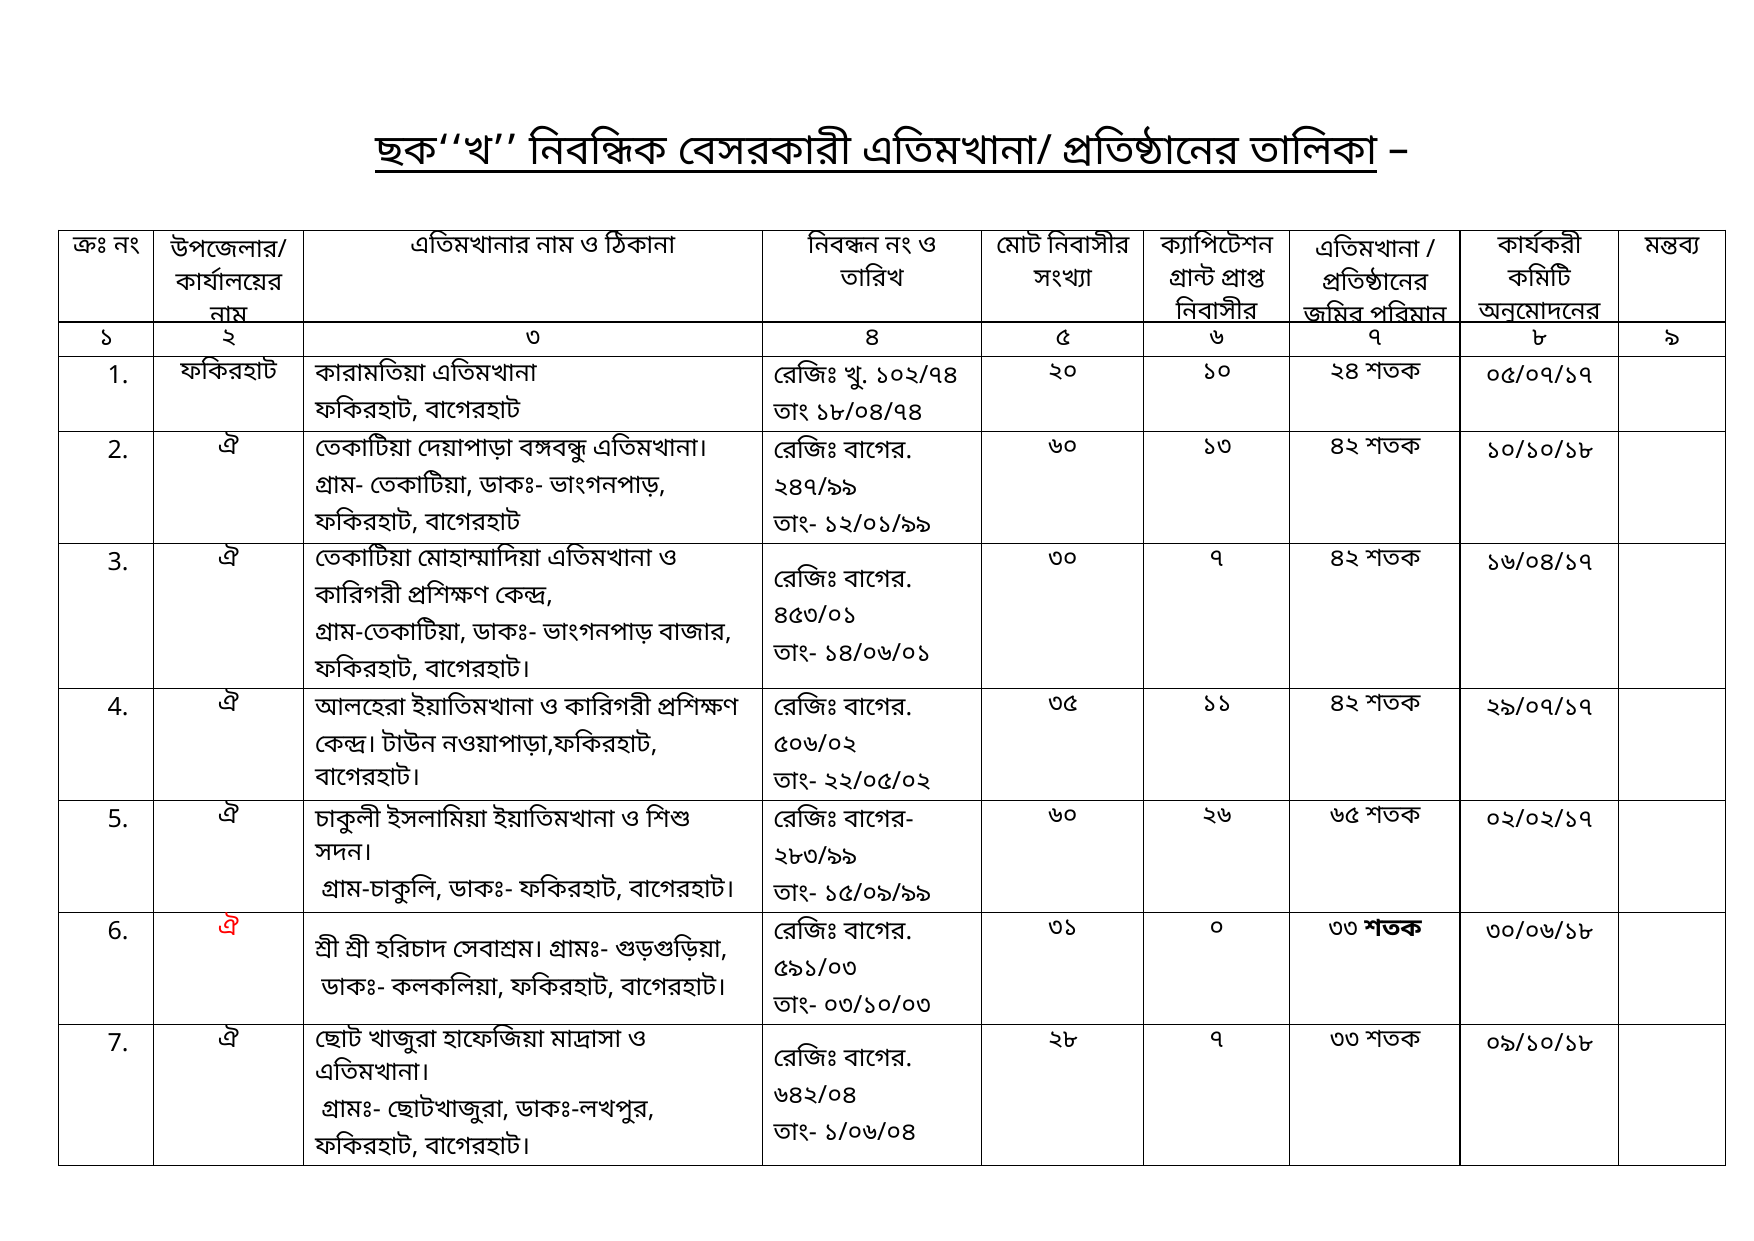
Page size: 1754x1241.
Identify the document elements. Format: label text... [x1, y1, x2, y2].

table_cell ১১ [1144, 689, 1289, 800]
table_cell ৫ [982, 323, 1143, 356]
table_cell ঐ [154, 1025, 303, 1165]
table_header মোট নিবাসীর সংখ্যা [982, 231, 1143, 321]
table_cell ১৬/০৪/১৭ [1461, 544, 1618, 688]
table_cell [59, 544, 153, 688]
table_cell ৩৩ শতক [1290, 913, 1459, 1024]
table_cell [1619, 913, 1725, 1024]
table_cell রেজিঃ খু. ১০২/৭৪ তাং ১৮/০৪/৭৪ [763, 357, 981, 431]
table_header ক্যাপিটেশন গ্রান্ট প্রাপ্ত নিবাসীর সংখ্যা [1144, 231, 1289, 321]
table_cell ৪ [763, 323, 981, 356]
table_cell ১৩ [1144, 432, 1289, 543]
table_cell আলহেরা ইয়াতিমখানা ও কারিগরী প্রশিক্ষণ কেন্দ্র। টাউন নওয়াপাড়া,ফকিরহাট, বাগেরহাট। [304, 689, 762, 800]
table_cell [59, 689, 153, 800]
table_cell ২৪ শতক [1290, 357, 1459, 431]
table_cell ৩০ [982, 544, 1143, 688]
table_cell ৬০ [982, 801, 1143, 912]
table_cell ছোট খাজুরা হাফেজিয়া মাদ্রাসা ও এতিমখানা। গ্রামঃ- ছোটখাজুরা, ডাকঃ-লখপুর, ফকিরহাট, বাগেরহাট। [304, 1025, 762, 1165]
table_cell ৭ [1144, 1025, 1289, 1165]
table_cell রেজিঃ বাগের. ৪৫৩/০১ তাং- ১৪/০৬/০১ [763, 544, 981, 688]
table_cell ০ [1144, 913, 1289, 1024]
table_cell ৩৫ [982, 689, 1143, 800]
table_cell ঐ [154, 689, 303, 800]
table_cell [59, 913, 153, 1024]
table_cell ৬ [1144, 323, 1289, 356]
table_cell ২ [154, 323, 303, 356]
table_cell ৬০ [982, 432, 1143, 543]
table_header ক্রঃ নং [59, 231, 153, 321]
table_cell [59, 1025, 153, 1165]
table_cell ২৮ [982, 1025, 1143, 1165]
table_cell ঐ [154, 913, 303, 1024]
table_cell ঐ [154, 544, 303, 688]
table_header এতিমখানা / প্রতিষ্ঠানের জমির পরিমান [1290, 231, 1459, 321]
table_cell তেকাটিয়া দেয়াপাড়া বঙ্গবন্ধু এতিমখানা। গ্রাম- তেকাটিয়া, ডাকঃ- ভাংগনপাড়, ফকিরহাট, বাগেরহাট [304, 432, 762, 543]
table_cell ৭ [1144, 544, 1289, 688]
table_cell ৪২ শতক [1290, 689, 1459, 800]
table_header কার্যকরী কমিটি অনুমোদনের সর্বশেষ তারিখ [1461, 231, 1618, 321]
table_header উপজেলার/ কার্যালয়ের নাম [154, 231, 303, 321]
table_cell ৩১ [982, 913, 1143, 1024]
table_cell ০২/০২/১৭ [1461, 801, 1618, 912]
table_cell তেকাটিয়া মোহাম্মাদিয়া এতিমখানা ও কারিগরী প্রশিক্ষণ কেন্দ্র, গ্রাম-তেকাটিয়া, ডাকঃ- ভাংগনপাড় বাজার, ফকিরহাট, বাগেরহাট। [304, 544, 762, 688]
table_cell ৮ [1461, 323, 1618, 356]
table_cell ৭ [1290, 323, 1459, 356]
table_cell [1619, 357, 1725, 431]
table_cell ১ [59, 323, 153, 356]
table_cell ঐ [154, 801, 303, 912]
table_header মন্তব্য [1619, 231, 1725, 321]
text ছক‘‘খ’’ নিবন্ধিক বেসরকারী এতিমখানা/ প্রতিষ্ঠানের তালিকা – [105, 120, 1679, 182]
table_cell [59, 357, 153, 431]
table_cell রেজিঃ বাগের. ৬৪২/০৪ তাং- ১/০৬/০৪ [763, 1025, 981, 1165]
table_cell ফকিরহাট [154, 357, 303, 431]
table_cell ৬৫ শতক [1290, 801, 1459, 912]
table_cell [1619, 1025, 1725, 1165]
table_cell [1619, 801, 1725, 912]
table_cell ১০/১০/১৮ [1461, 432, 1618, 543]
table_cell কারামতিয়া এতিমখানা ফকিরহাট, বাগেরহাট [304, 357, 762, 431]
table_cell [1619, 689, 1725, 800]
table_cell ৯ [1619, 323, 1725, 356]
table_cell রেজিঃ বাগের. ৫০৬/০২ তাং- ২২/০৫/০২ [763, 689, 981, 800]
table_cell রেজিঃ বাগের- ২৮৩/৯৯ তাং- ১৫/০৯/৯৯ [763, 801, 981, 912]
table_cell [1619, 432, 1725, 543]
table_cell ২৯/০৭/১৭ [1461, 689, 1618, 800]
table_cell শ্রী শ্রী হরিচাদ সেবাশ্রম। গ্রামঃ- গুড়গুড়িয়া, ডাকঃ- কলকলিয়া, ফকিরহাট, বাগেরহাট। [304, 913, 762, 1024]
table_cell ৪২ শতক [1290, 432, 1459, 543]
table_cell ঐ [154, 432, 303, 543]
table_cell ১০ [1144, 357, 1289, 431]
table_cell [59, 432, 153, 543]
table_cell ৩০/০৬/১৮ [1461, 913, 1618, 1024]
table_cell চাকুলী ইসলামিয়া ইয়াতিমখানা ও শিশু সদন। গ্রাম-চাকুলি, ডাকঃ- ফকিরহাট, বাগেরহাট। [304, 801, 762, 912]
table_cell ২০ [982, 357, 1143, 431]
table_cell [59, 801, 153, 912]
table_header এতিমখানার নাম ও ঠিকানা [304, 231, 762, 321]
table_cell ০৯/১০/১৮ [1461, 1025, 1618, 1165]
table_cell ৪২ শতক [1290, 544, 1459, 688]
table_cell ২৬ [1144, 801, 1289, 912]
table_cell ৩৩ শতক [1290, 1025, 1459, 1165]
table_cell ০৫/০৭/১৭ [1461, 357, 1618, 431]
table_cell রেজিঃ বাগের. ২৪৭/৯৯ তাং- ১২/০১/৯৯ [763, 432, 981, 543]
table_cell ৩ [304, 323, 762, 356]
table_cell [1619, 544, 1725, 688]
table_header নিবন্ধন নং ও তারিখ [763, 231, 981, 321]
table_cell রেজিঃ বাগের. ৫৯১/০৩ তাং- ০৩/১০/০৩ [763, 913, 981, 1024]
